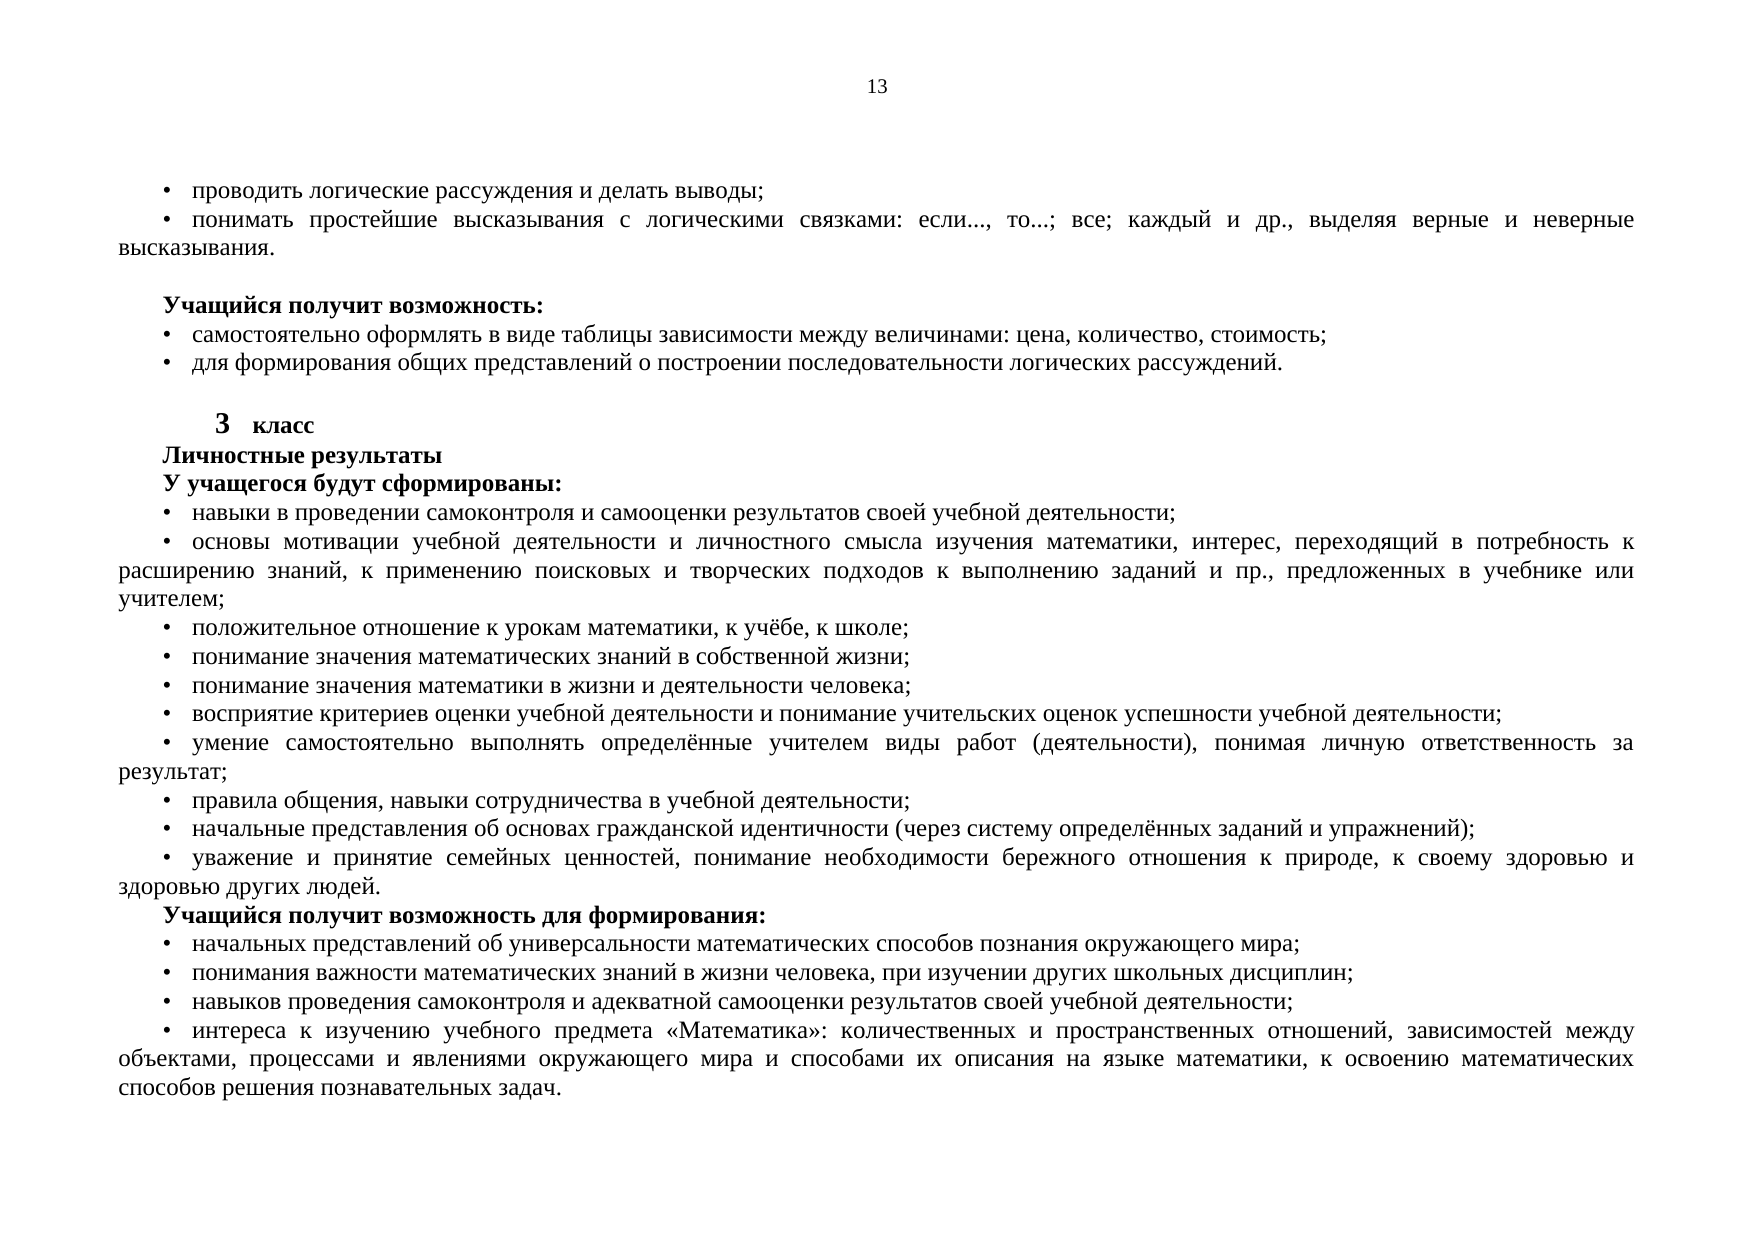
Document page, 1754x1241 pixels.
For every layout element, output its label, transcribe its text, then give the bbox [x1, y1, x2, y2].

text • начальных представлений об универсальности математических способов познания окружающего мира; [118, 928, 1636, 957]
text • уважение и принятие семейных ценностей, понимание необходимости бережного отношения к природе, к своему здоровью и здоровью других людей. [118, 842, 1636, 900]
text • понимания важности математических знаний в жизни человека, при изучении других школьных дисциплин; [118, 957, 1636, 986]
text • понимание значения математических знаний в собственной жизни; [118, 641, 1636, 670]
text • понимать простейшие высказывания с логическими связками: если..., то...; все; каждый и др., выделяя верные и неверные высказывания. [118, 204, 1636, 261]
text У учащегося будут сформированы: [118, 468, 1636, 497]
text • интереса к изучению учебного предмета «Математика»: количественных и пространственных отношений, зависимостей между объектами, процессами и явлениями окружающего мира и способами их описания на языке математики, к освоению математических способов решения познавательных задач. [118, 1015, 1636, 1101]
text • основы мотивации учебной деятельности и личностного смысла изучения математики, интерес, переходящий в потребность к расширению знаний, к применению поисковых и творческих подходов к выполнению заданий и пр., предложенных в учебнике или учителем; [118, 526, 1636, 612]
text • правила общения, навыки сотрудничества в учебной деятельности; [118, 785, 1636, 813]
text • проводить логические рассуждения и делать выводы; [118, 175, 1636, 204]
text • самостоятельно оформлять в виде таблицы зависимости между величинами: цена, количество, стоимость; [118, 319, 1636, 347]
text Учащийся получит возможность для формирования: [118, 900, 1636, 928]
text • положительное отношение к урокам математики, к учёбе, к школе; [118, 612, 1636, 641]
text Личностные результаты [118, 440, 1636, 468]
text Учащийся получит возможность: [118, 290, 1636, 319]
text • умение самостоятельно выполнять определённые учителем виды работ (деятельности), понимая личную ответственность за результат; [118, 727, 1636, 785]
text • понимание значения математики в жизни и деятельности человека; [118, 670, 1636, 698]
text • начальные представления об основах гражданской идентичности (через систему определённых заданий и упражнений); [118, 813, 1636, 842]
text • для формирования общих представлений о построении последовательности логических рассуждений. [118, 347, 1636, 376]
text • навыки в проведении самоконтроля и самооценки результатов своей учебной деятельности; [118, 497, 1636, 526]
text • навыков проведения самоконтроля и адекватной самооценки результатов своей учебной деятельности; [118, 986, 1636, 1015]
list класс [215, 405, 1636, 440]
text • восприятие критериев оценки учебной деятельности и понимание учительских оценок успешности учебной деятельности; [118, 698, 1636, 727]
